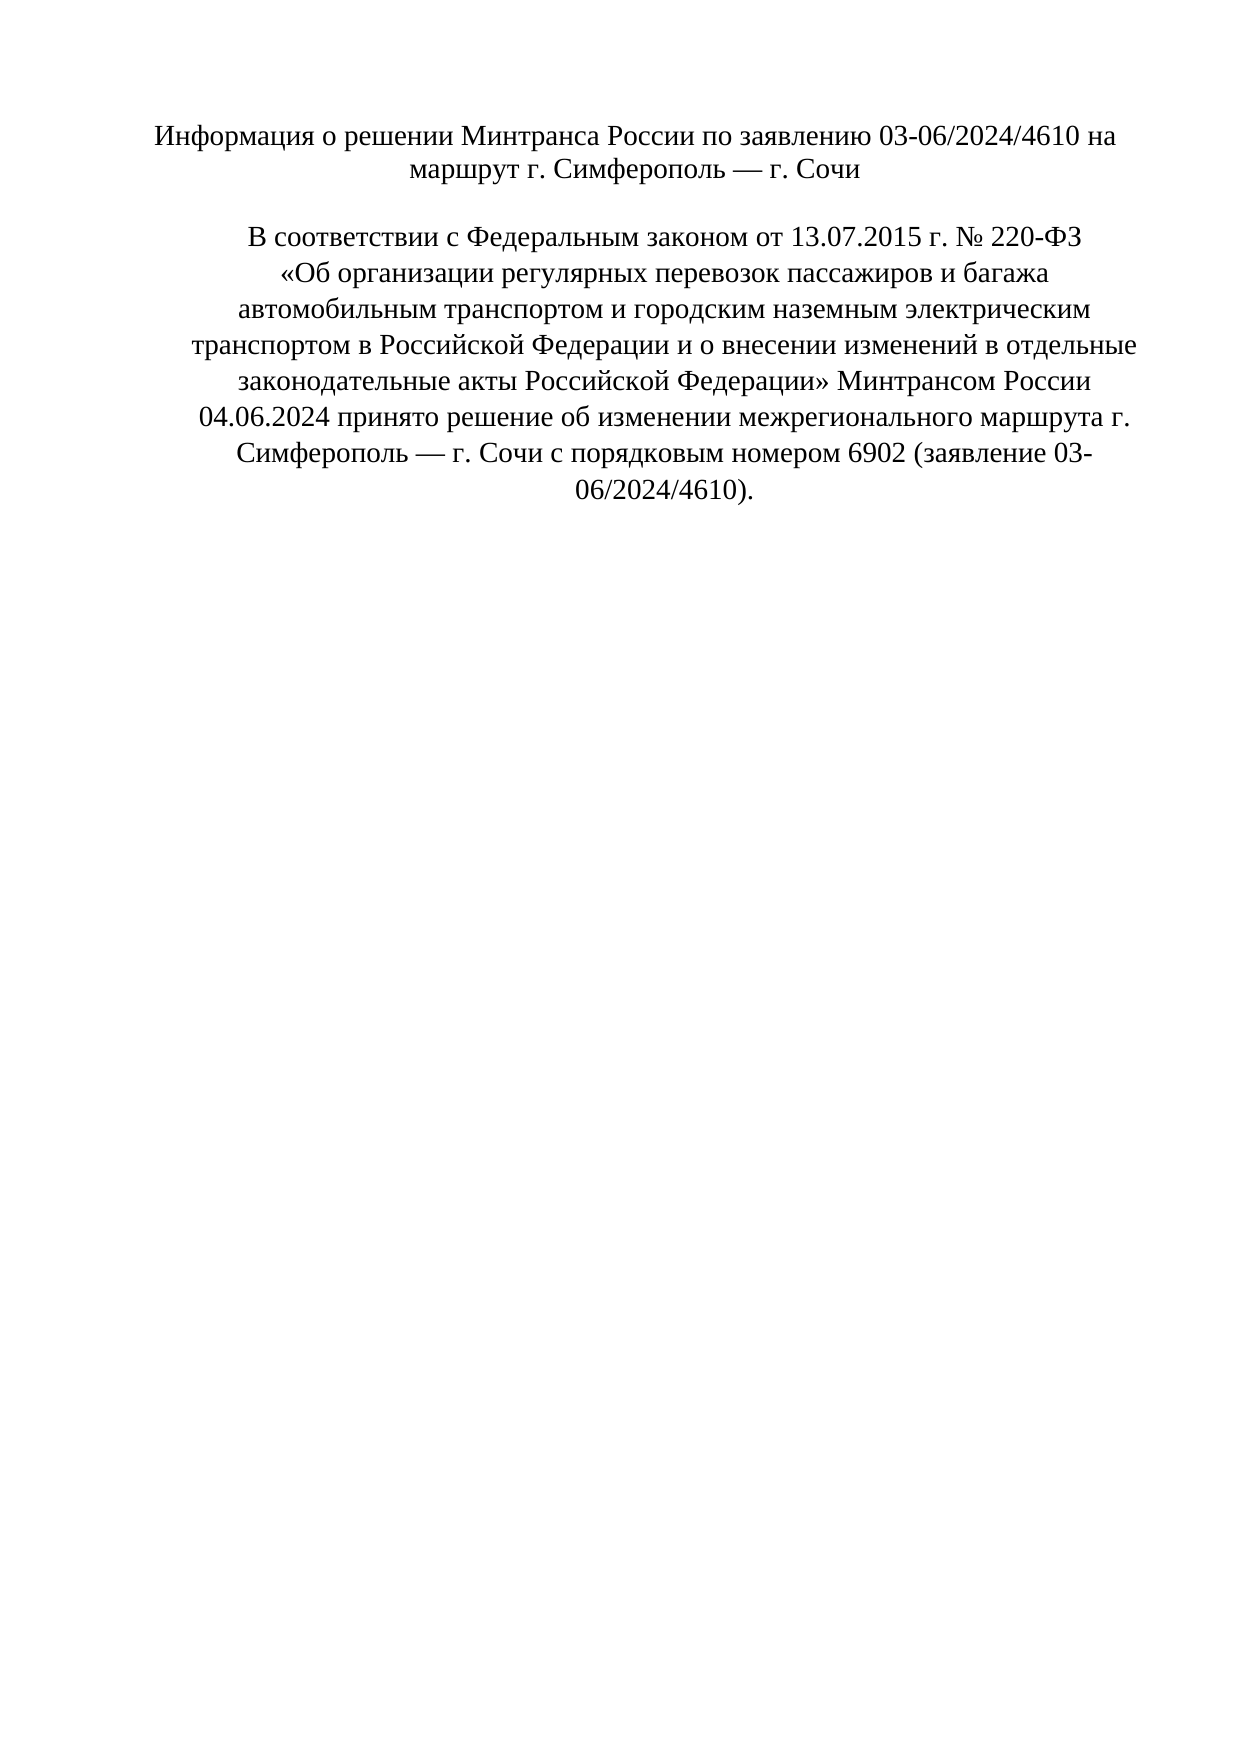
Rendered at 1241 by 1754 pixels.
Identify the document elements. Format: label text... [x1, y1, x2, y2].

text Информация о решении Минтранса России по заявлению 03-06/2024/4610 на маршрут г. Симферополь — г. Сочи [118, 118, 1152, 185]
text В соответствии с Федеральным законом от 13.07.2015 г. № 220-ФЗ «Об организации регулярных перевозок пассажиров и багажа автомобильным транспортом и городским наземным электрическим транспортом в Российской Федерации и о внесении изменений в отдельные законодательные акты Российской Федерации» Минтрансом России 04.06.2024 принято решение об изменении межрегионального маршрута г. Симферополь — г. Сочи с порядковым номером 6902 (заявление 03-06/2024/4610). [177, 219, 1152, 505]
